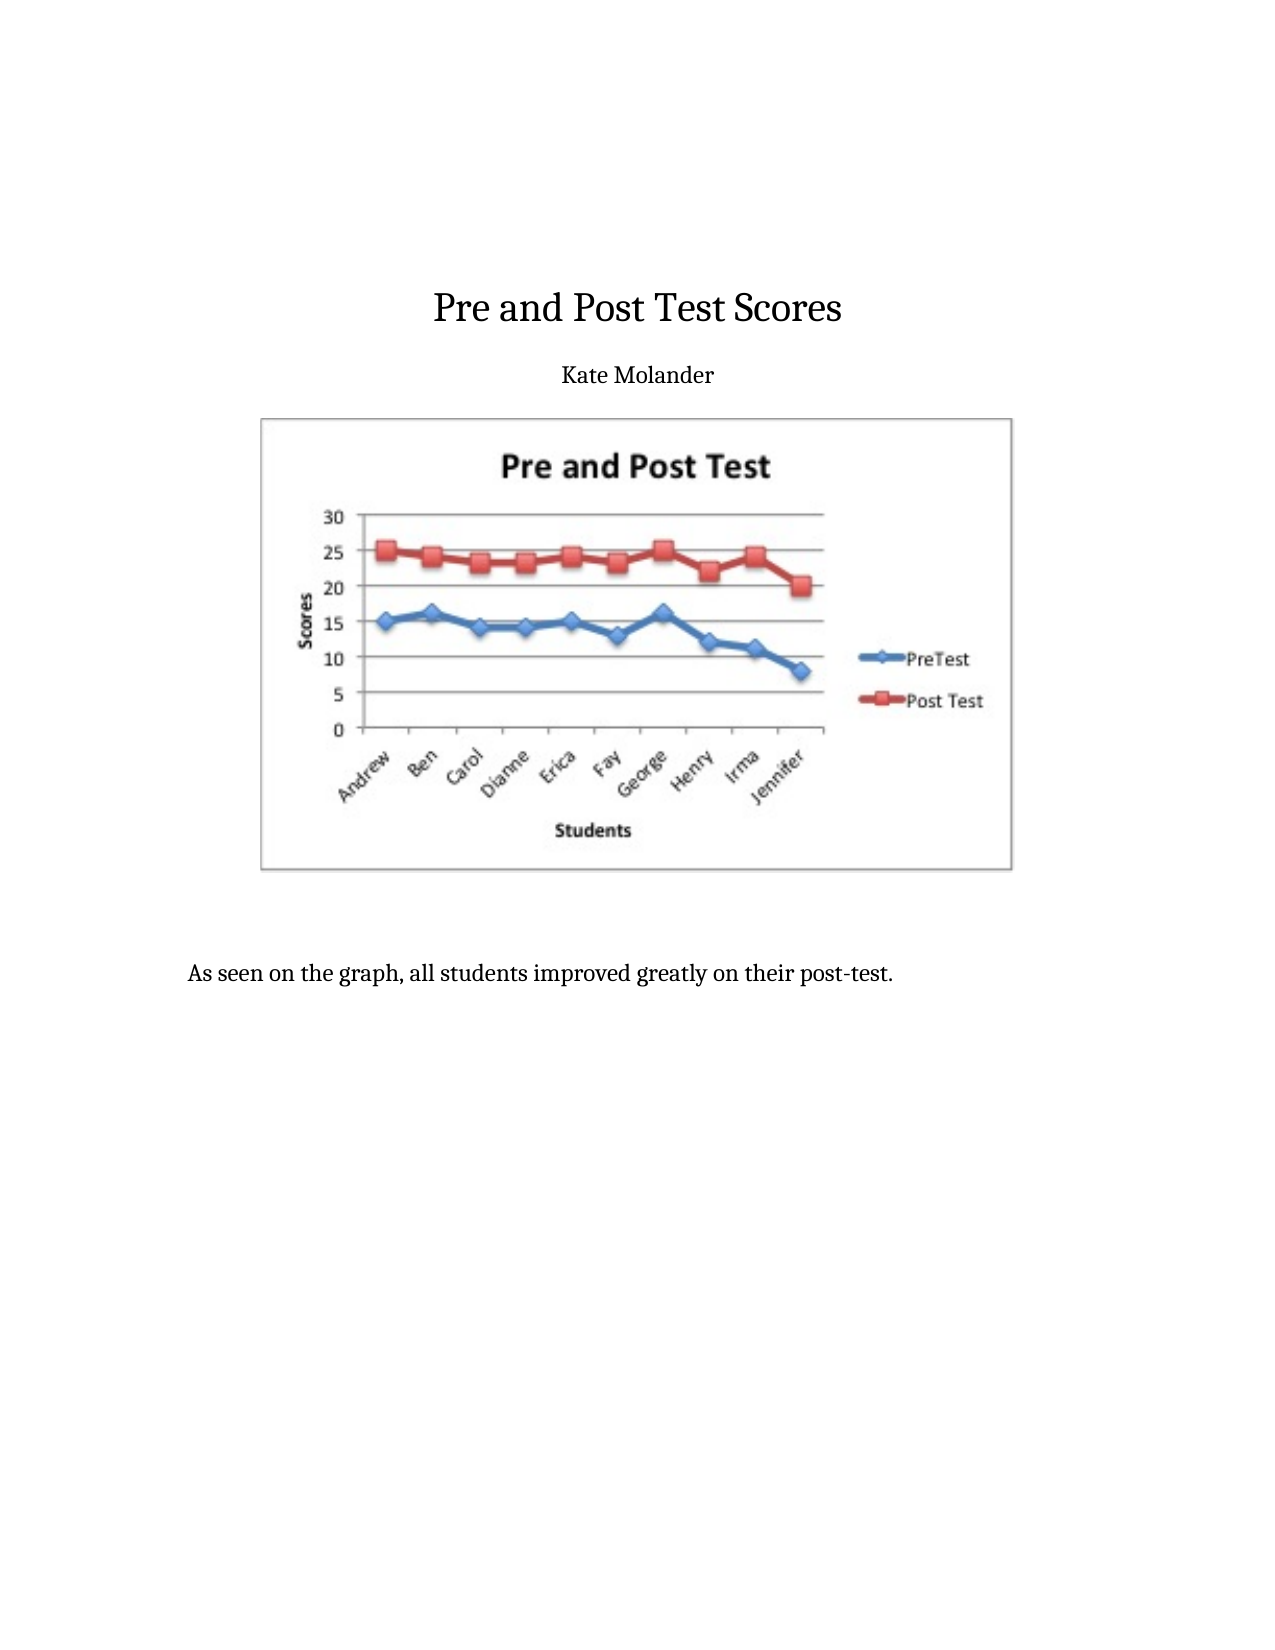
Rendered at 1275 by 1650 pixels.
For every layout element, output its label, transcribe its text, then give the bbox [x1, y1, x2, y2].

picture [260, 418, 1015, 873]
text As seen on the graph, all students improved greatly on their post-test. [187, 959, 1087, 987]
text Pre and Post Test Scores [187, 284, 1087, 332]
text Kate Molander [187, 361, 1087, 389]
